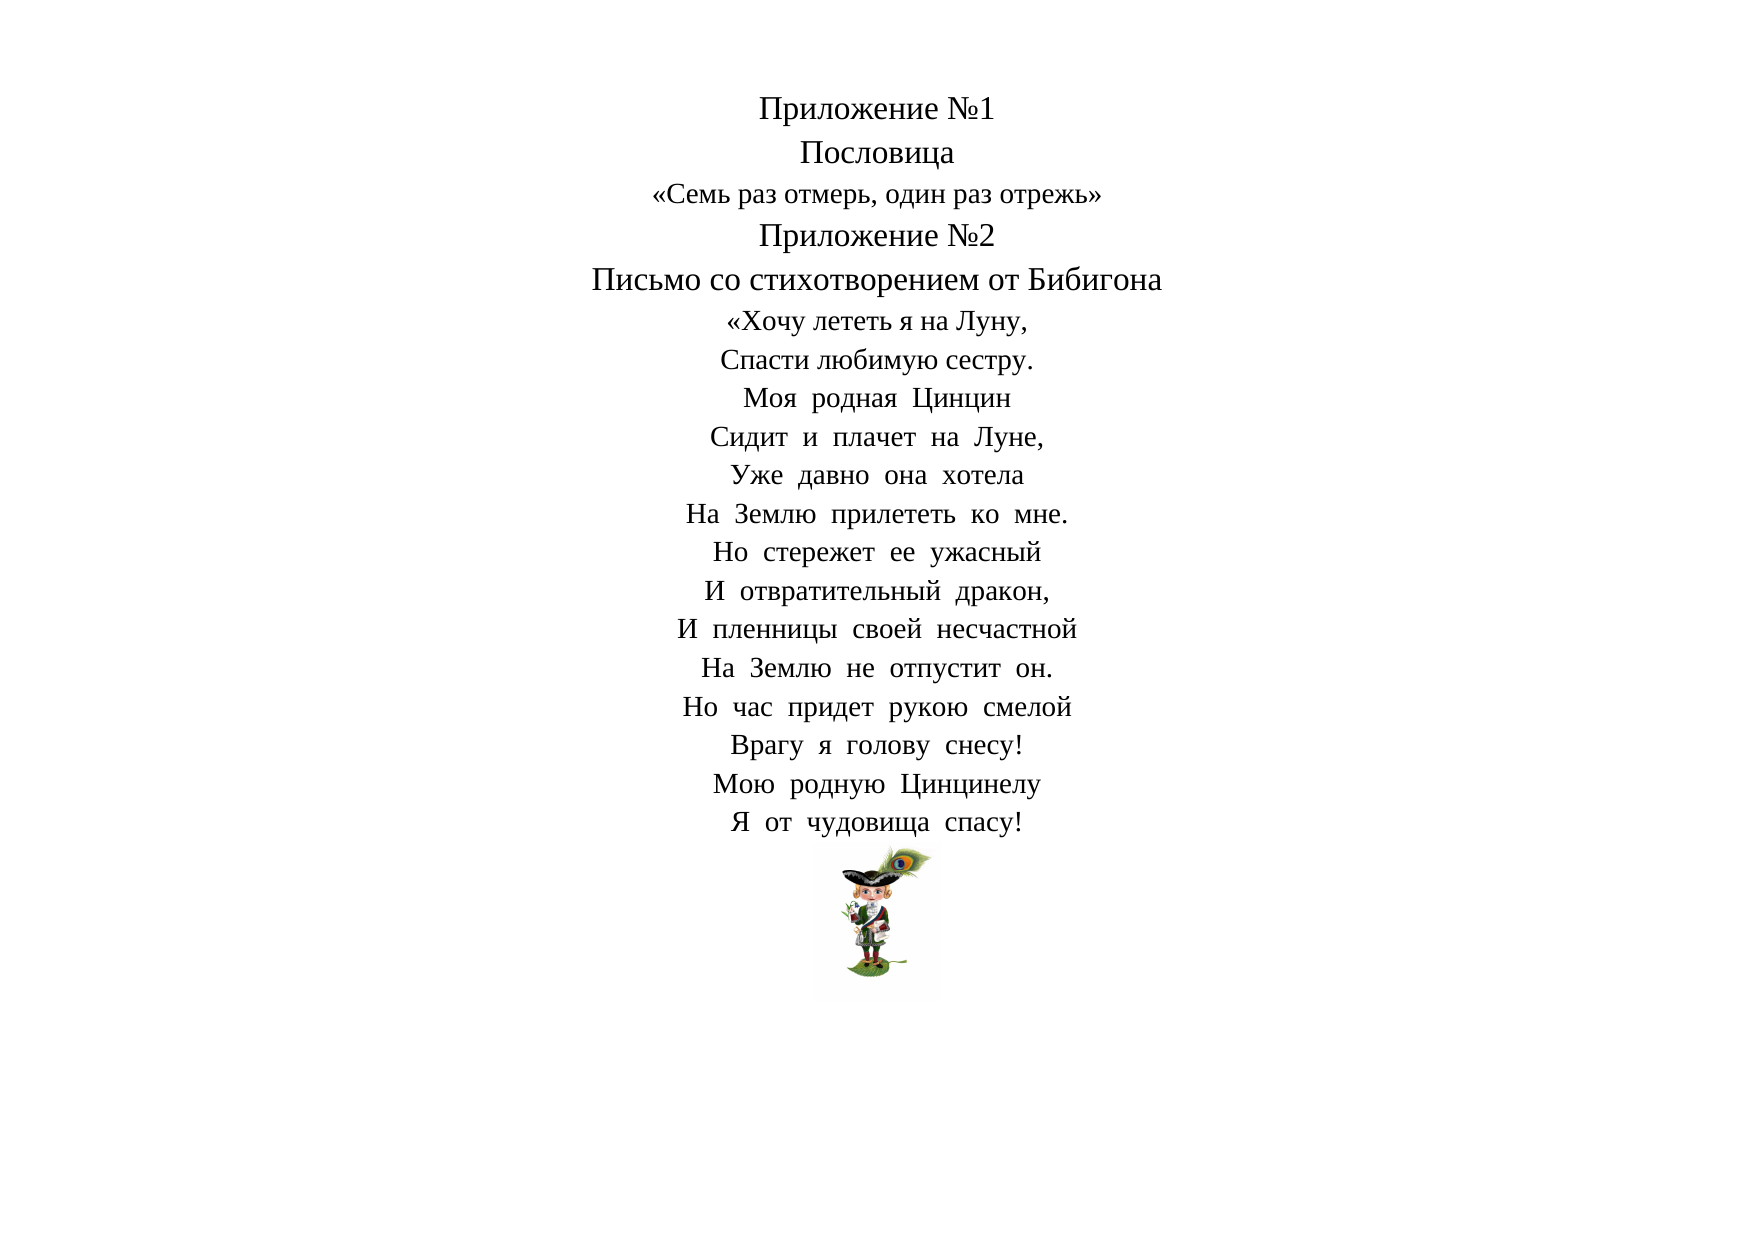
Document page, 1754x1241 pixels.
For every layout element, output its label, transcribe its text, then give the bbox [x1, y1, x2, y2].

text Приложение №2 [118, 215, 1636, 253]
text Уже давно она хотела [118, 457, 1636, 491]
text Мою родную Цинцинелу [118, 766, 1636, 799]
text «Хочу лететь я на Луну, [118, 303, 1636, 337]
text И пленницы своей несчастной [118, 612, 1636, 645]
text И отвратительный дракон, [118, 573, 1636, 607]
text Врагу я голову снесу! [118, 727, 1636, 761]
text На Землю прилететь ко мне. [118, 496, 1636, 529]
text Моя родная Цинцин [118, 380, 1636, 414]
text Пословица [118, 133, 1636, 171]
text Сидит и плачет на Луне, [118, 419, 1636, 452]
text Приложение №1 [118, 88, 1636, 127]
text «Семь раз отмерь, один раз отрежь» [118, 177, 1636, 210]
text Я от чудовища спасу! [118, 804, 1636, 838]
picture [812, 842, 942, 1001]
text Письмо со стихотворением от Бибигона [118, 259, 1636, 298]
text Но стережет ее ужасный [118, 534, 1636, 568]
text Но час придет рукою смелой [118, 689, 1636, 722]
text Спасти любимую сестру. [118, 342, 1636, 375]
text На Землю не отпустит он. [118, 650, 1636, 684]
